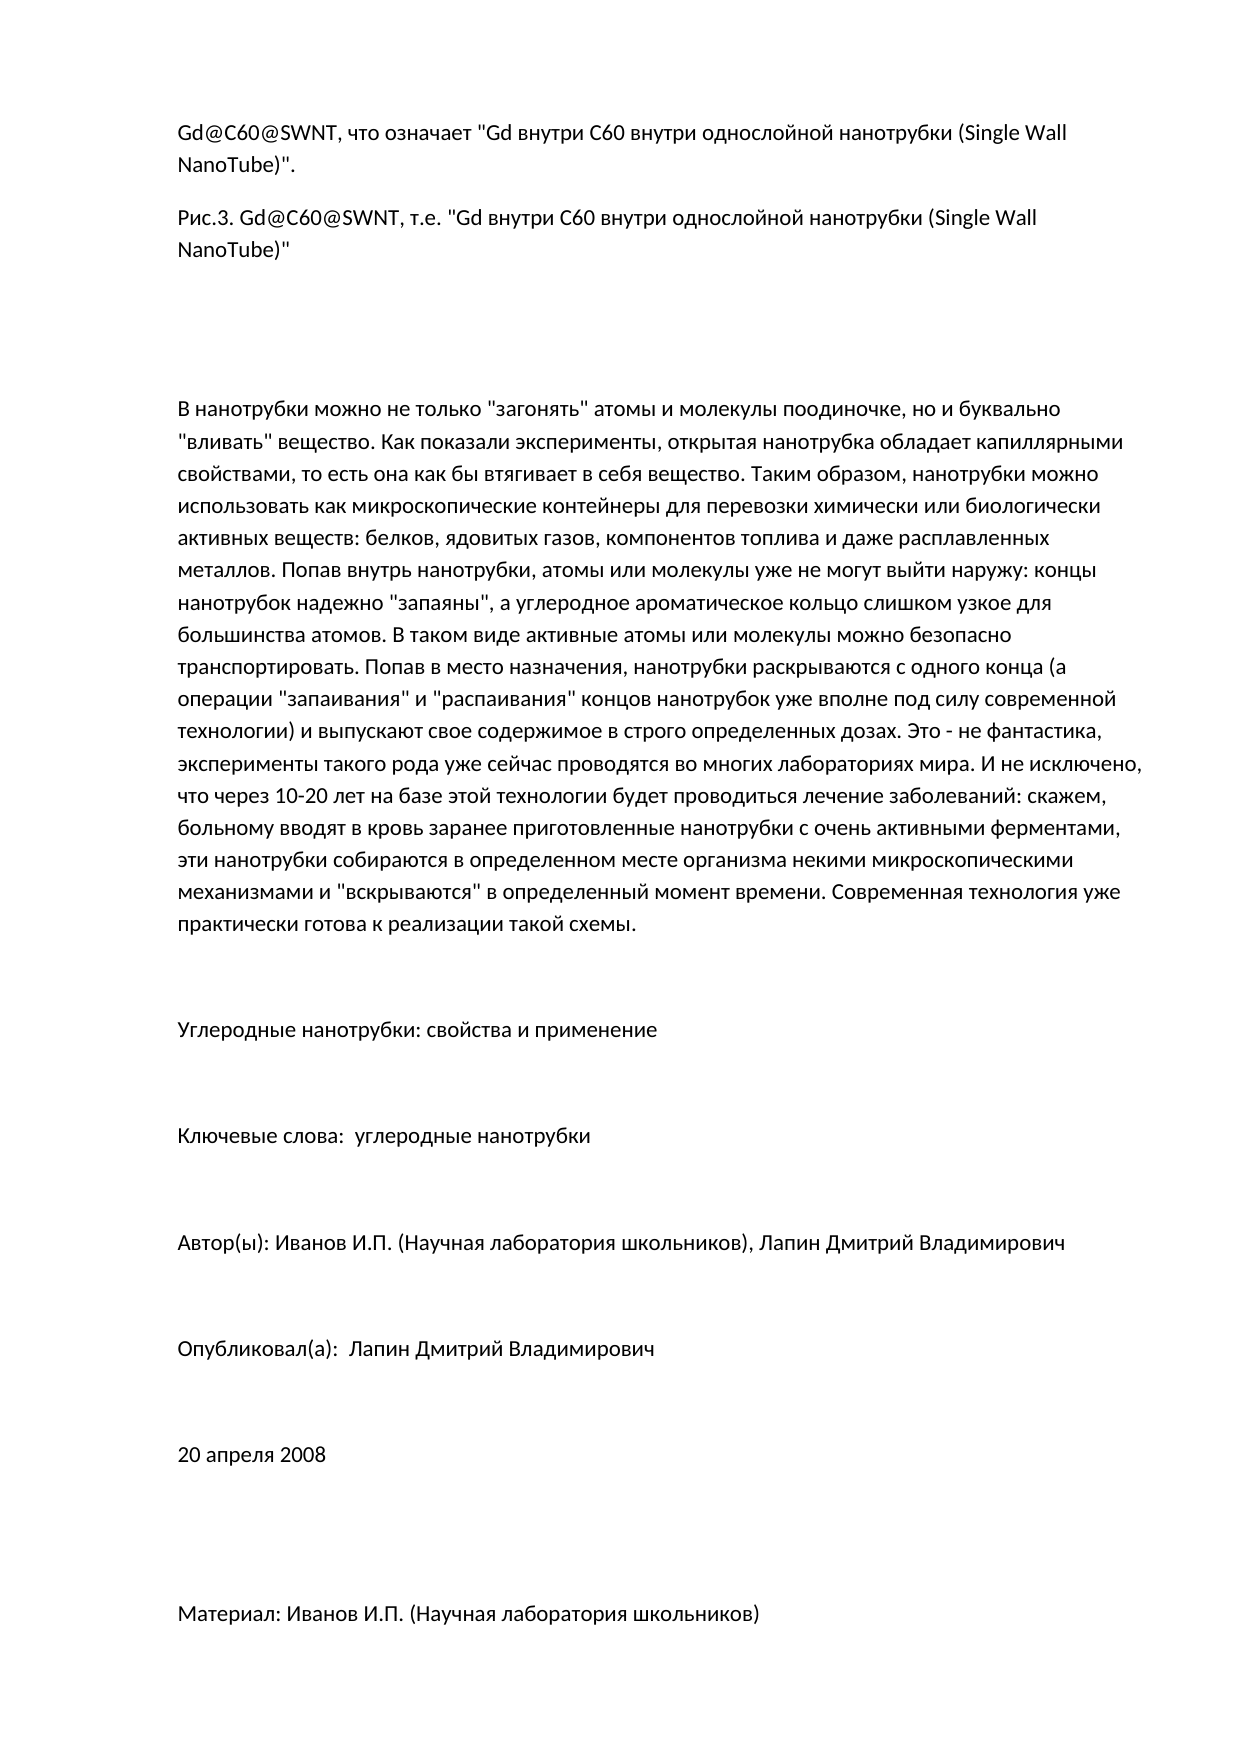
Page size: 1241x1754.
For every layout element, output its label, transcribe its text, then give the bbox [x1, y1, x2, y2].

text 20 апреля 2008 [177, 1440, 1152, 1468]
text Материал: Иванов И.П. (Научная лаборатория школьников) [177, 1599, 1152, 1627]
text Углеродные нанотрубки: свойства и применение [177, 1016, 1152, 1044]
text Рис.3. Gd@C60@SWNT, т.е. "Gd внутри C60 внутри однослойной нанотрубки (Single Wall NanoTube)" [177, 203, 1152, 263]
text Автор(ы): Иванов И.П. (Научная лаборатория школьников), Лапин Дмитрий Владимирович [177, 1228, 1152, 1256]
text Ключевые слова: углеродные нанотрубки [177, 1122, 1152, 1150]
text Опубликовал(а): Лапин Дмитрий Владимирович [177, 1334, 1152, 1362]
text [177, 118, 1152, 178]
text В нанотрубки можно не только "загонять" атомы и молекулы поодиночке, но и буквально "вливать" вещество. Как показали эксперименты, открытая нанотрубка обладает капиллярными свойствами, то есть она как бы втягивает в себя вещество. Таким образом, нанотрубки можно использовать как микроскопические контейнеры для перевозки химически или биологически активных веществ: белков, ядовитых газов, компонентов топлива и даже расплавленных металлов. Попав внутрь нанотрубки, атомы или молекулы уже не могут выйти наружу: концы нанотрубок надежно "запаяны", а углеродное ароматическое кольцо слишком узкое для большинства атомов. В таком виде активные атомы или молекулы можно безопасно транспортировать. Попав в место назначения, нанотрубки раскрываются с одного конца (а операции "запаивания" и "распаивания" концов нанотрубок уже вполне под силу современной технологии) и выпускают свое содержимое в строго определенных дозах. Это - не фантастика, эксперименты такого рода уже сейчас проводятся во многих лабораториях мира. И не исключено, что через 10-20 лет на базе этой технологии будет проводиться лечение заболеваний: скажем, больному вводят в кровь заранее приготовленные нанотрубки с очень активными ферментами, эти нанотрубки собираются в определенном месте организма некими микроскопическими механизмами и "вскрываются" в определенный момент времени. Современная технология уже практически готова к реализации такой схемы. [177, 394, 1152, 938]
